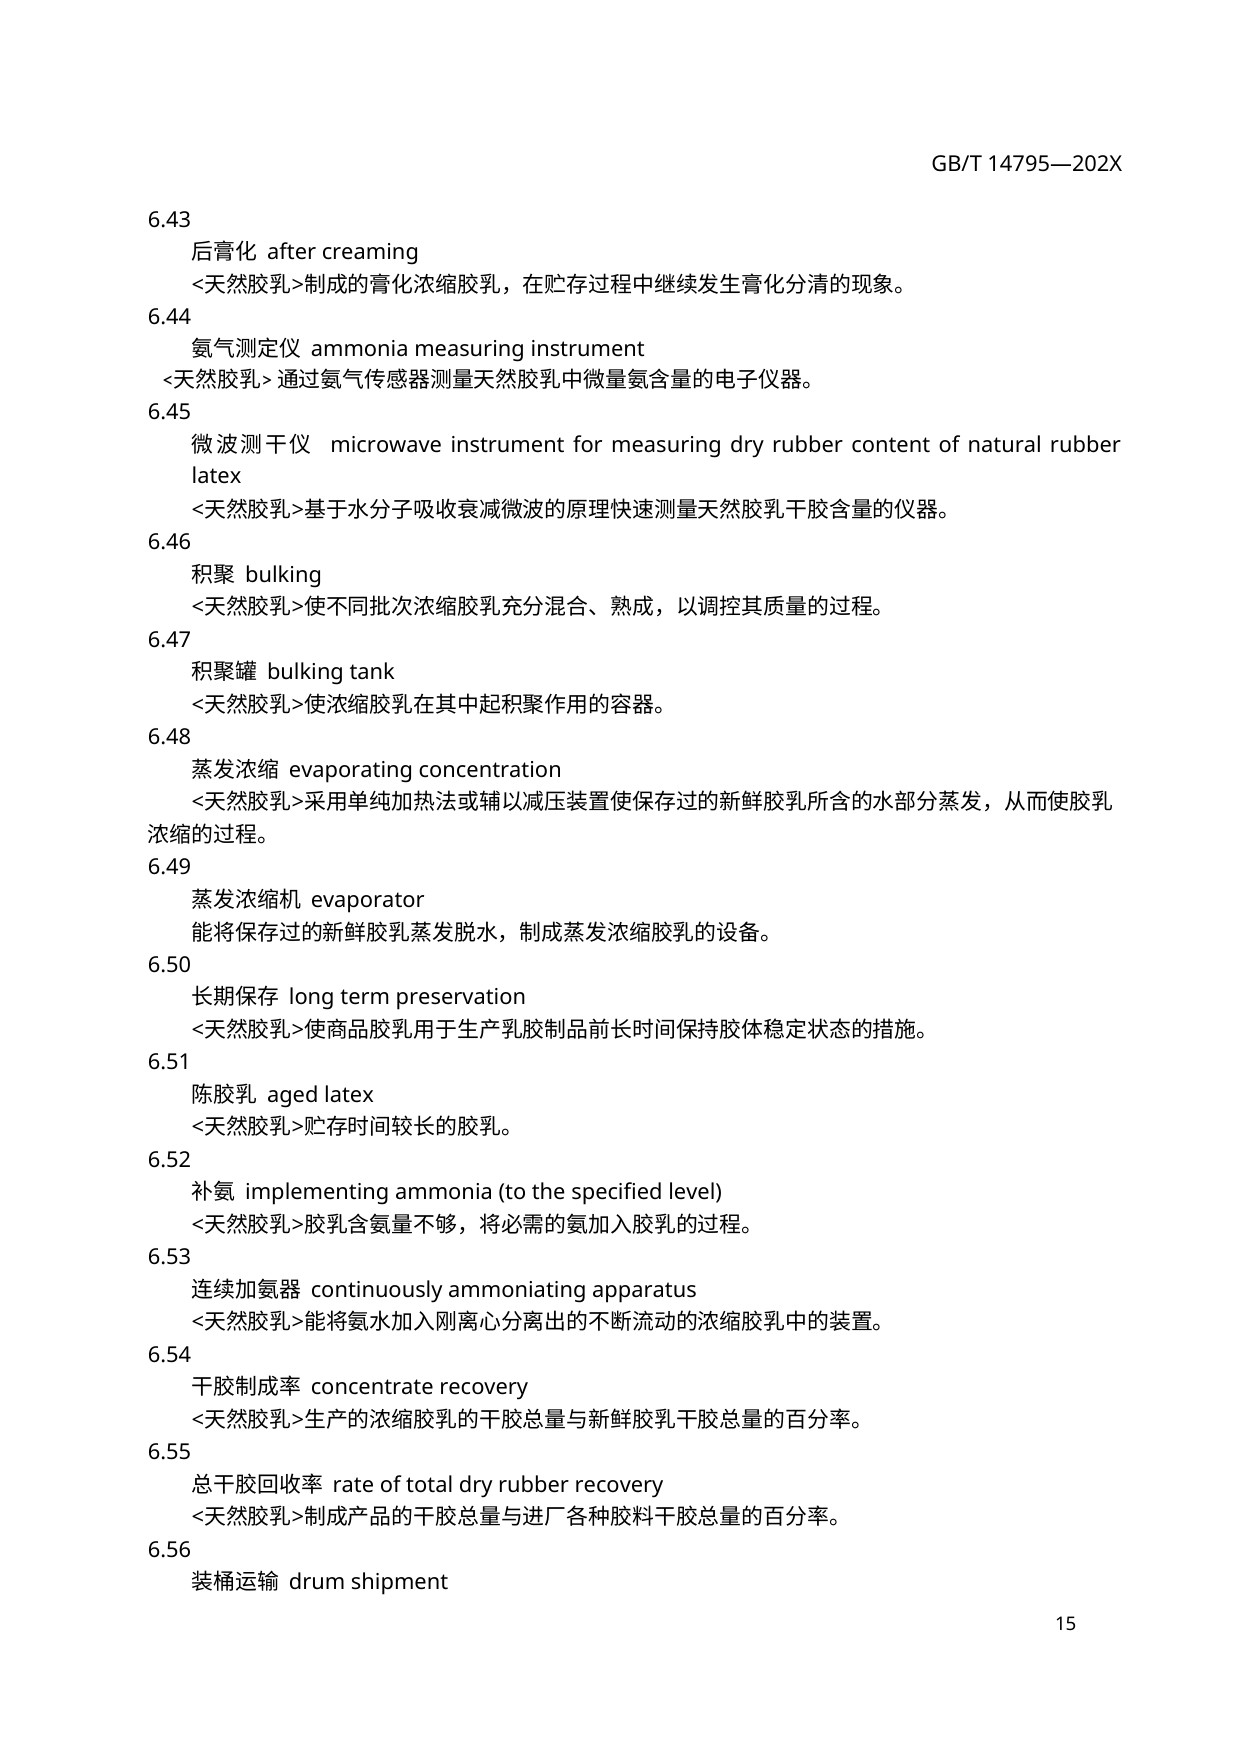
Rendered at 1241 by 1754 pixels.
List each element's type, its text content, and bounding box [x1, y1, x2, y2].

text <天然胶乳>使商品胶乳用于生产乳胶制品前长时间保持胶体稳定状态的措施。 [148, 1012, 1122, 1044]
text 长期保存 long term preservation [148, 947, 1122, 1012]
text <天然胶乳>能将氨水加入刚离心分离出的不断流动的浓缩胶乳中的装置。 [148, 1304, 1122, 1337]
text 微波测干仪 microwave instrument for measuring dry rubber content of natural rubber latex [148, 394, 1122, 492]
text 积聚罐 bulking tank [148, 622, 1122, 687]
text 陈胶乳 aged latex [148, 1044, 1122, 1109]
text 能将保存过的新鲜胶乳蒸发脱水，制成蒸发浓缩胶乳的设备。 [148, 914, 1122, 947]
text <天然胶乳>制成产品的干胶总量与进厂各种胶料干胶总量的百分率。 [148, 1499, 1122, 1532]
text 积聚 bulking [148, 524, 1122, 589]
text <天然胶乳> 通过氨气传感器测量天然胶乳中微量氨含量的电子仪器。 [148, 362, 1122, 394]
text <天然胶乳>制成的膏化浓缩胶乳，在贮存过程中继续发生膏化分清的现象。 [148, 266, 1122, 299]
text 补氨 implementing ammonia (to the specified level) [148, 1142, 1122, 1207]
text <天然胶乳>贮存时间较长的胶乳。 [148, 1109, 1122, 1142]
text <天然胶乳>采用单纯加热法或辅以减压装置使保存过的新鲜胶乳所含的水部分蒸发，从而使胶乳浓缩的过程。 [148, 784, 1122, 849]
text 干胶制成率 concentrate recovery [148, 1337, 1122, 1402]
text <天然胶乳>胶乳含氨量不够，将必需的氨加入胶乳的过程。 [148, 1207, 1122, 1239]
text <天然胶乳>使不同批次浓缩胶乳充分混合、熟成，以调控其质量的过程。 [148, 589, 1122, 622]
text <天然胶乳>生产的浓缩胶乳的干胶总量与新鲜胶乳干胶总量的百分率。 [148, 1402, 1122, 1434]
text 总干胶回收率 rate of total dry rubber recovery [148, 1434, 1122, 1499]
text 蒸发浓缩机 evaporator [148, 849, 1122, 914]
text 后膏化 after creaming [148, 201, 1122, 266]
text 蒸发浓缩 evaporating concentration [148, 719, 1122, 784]
text 装桶运输 drum shipment [148, 1532, 1122, 1597]
text <天然胶乳>基于水分子吸收衰减微波的原理快速测量天然胶乳干胶含量的仪器。 [148, 492, 1122, 524]
text <天然胶乳>使浓缩胶乳在其中起积聚作用的容器。 [148, 687, 1122, 719]
text 连续加氨器 continuously ammoniating apparatus [148, 1239, 1122, 1304]
text 氨气测定仪 ammonia measuring instrument [148, 299, 1122, 362]
